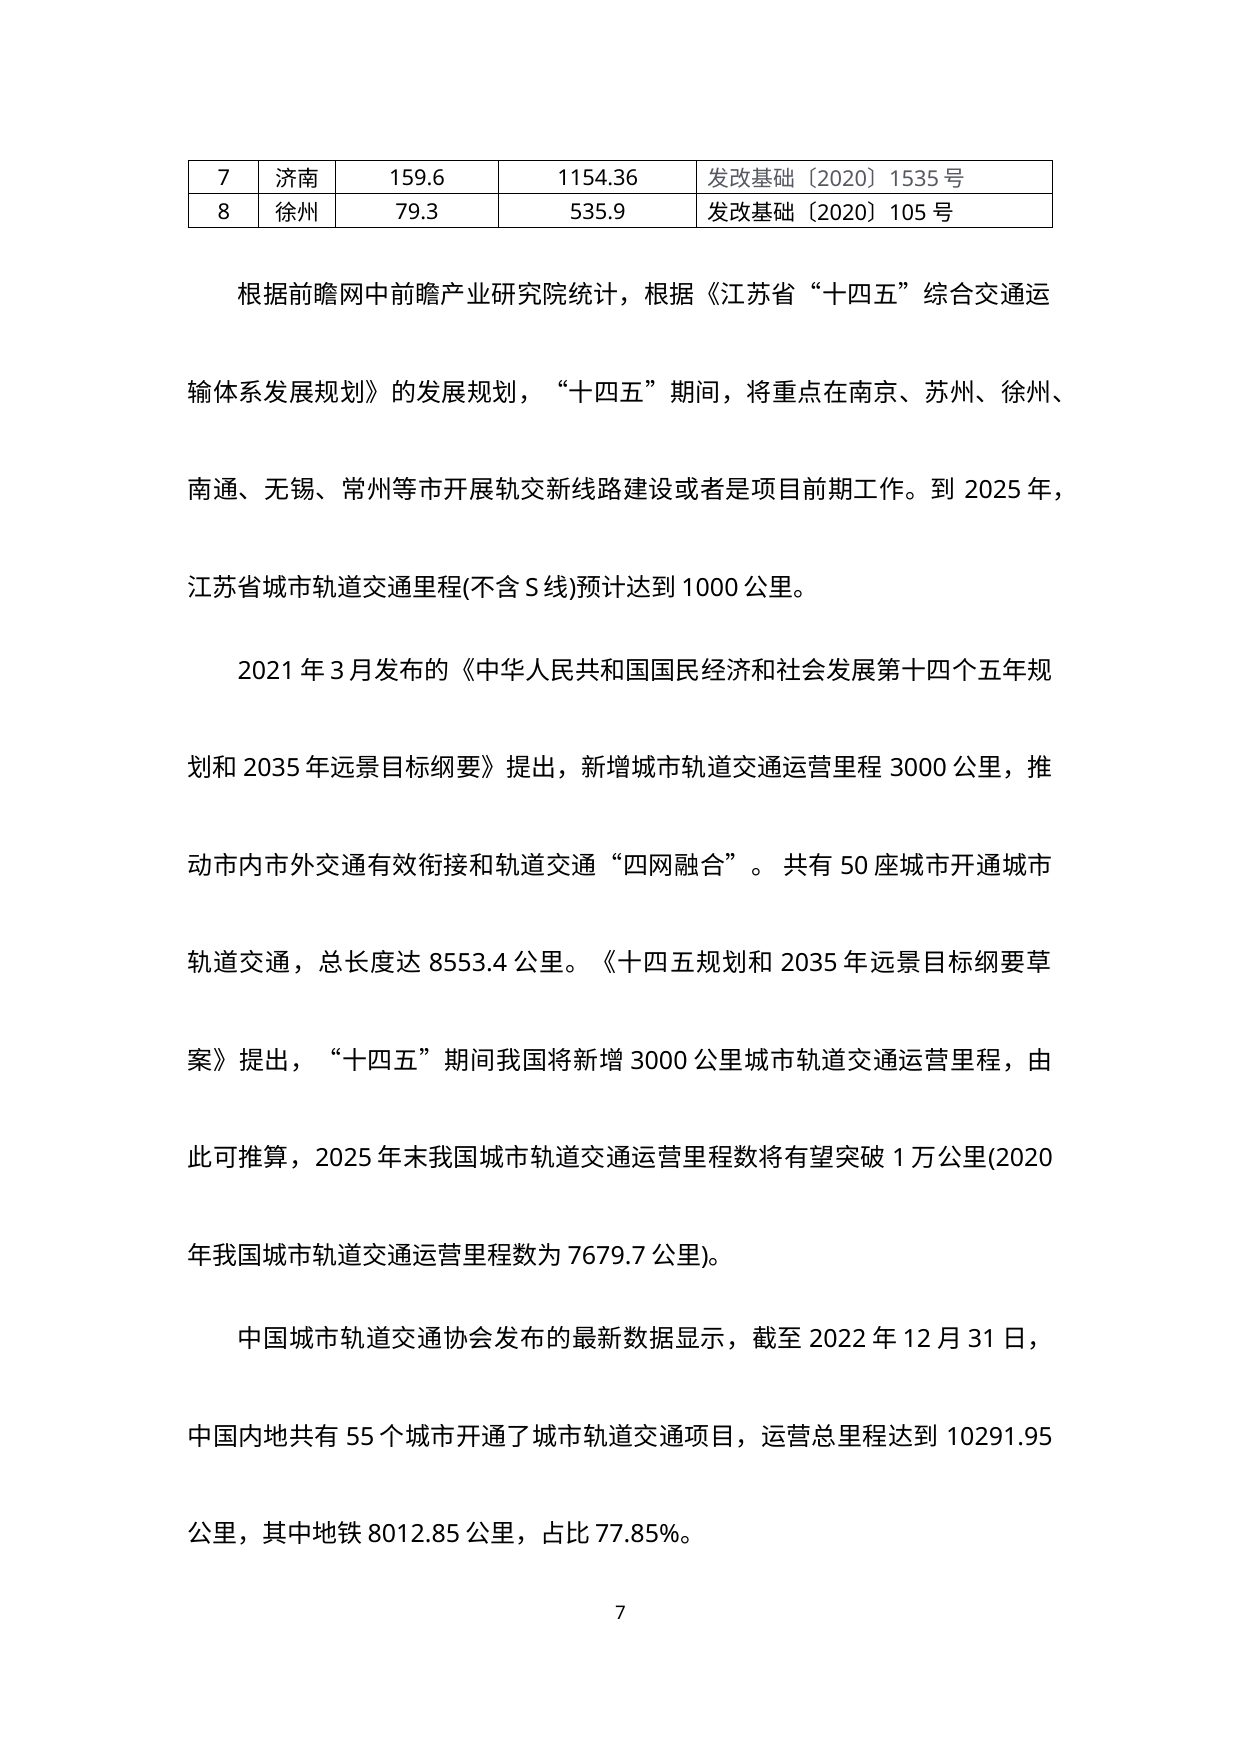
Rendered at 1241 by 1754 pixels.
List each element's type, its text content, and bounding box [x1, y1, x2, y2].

table_cell 发改基础〔2020〕105 号 [697, 194, 1052, 227]
text 2021年3月发布的《中华人民共和国国民经济和社会发展第十四个五年规划和2035年远景目标纲要》提出，新增城市轨道交通运营里程3000公里，推动市内市外交通有效衔接和轨道交通“四网融合”。 共有50座城市开通城市轨道交通，总长度达8553.4公里。《十四五规划和2035年远景目标纲要草案》提出，“十四五”期间我国将新增3000公里城市轨道交通运营里程，由此可推算，2025年末我国城市轨道交通运营里程数将有望突破1万公里(2020年我国城市轨道交通运营里程数为7679.7公里)。 [187, 636, 1053, 1286]
table_cell 济南 [259, 161, 335, 193]
table_cell 徐州 [259, 194, 335, 227]
text 根据前瞻网中前瞻产业研究院统计，根据《江苏省“十四五”综合交通运输体系发展规划》的发展规划，“十四五”期间，将重点在南京、苏州、徐州、南通、无锡、常州等市开展轨交新线路建设或者是项目前期工作。到2025年，江苏省城市轨道交通里程(不含S线)预计达到1000公里。 [187, 260, 1053, 618]
table_cell 535.9 [499, 194, 696, 227]
table_cell 79.3 [336, 194, 498, 227]
table_cell 1154.36 [499, 161, 696, 193]
table_cell 发改基础〔2020〕1535号 [697, 161, 1052, 193]
table_cell 159.6 [336, 161, 498, 193]
table_cell 7 [189, 161, 258, 193]
text 中国城市轨道交通协会发布的最新数据显示，截至2022年12月31日，中国内地共有55个城市开通了城市轨道交通项目，运营总里程达到10291.95公里，其中地铁8012.85公里，占比77.85%。 [187, 1304, 1053, 1564]
table_cell 8 [189, 194, 258, 227]
